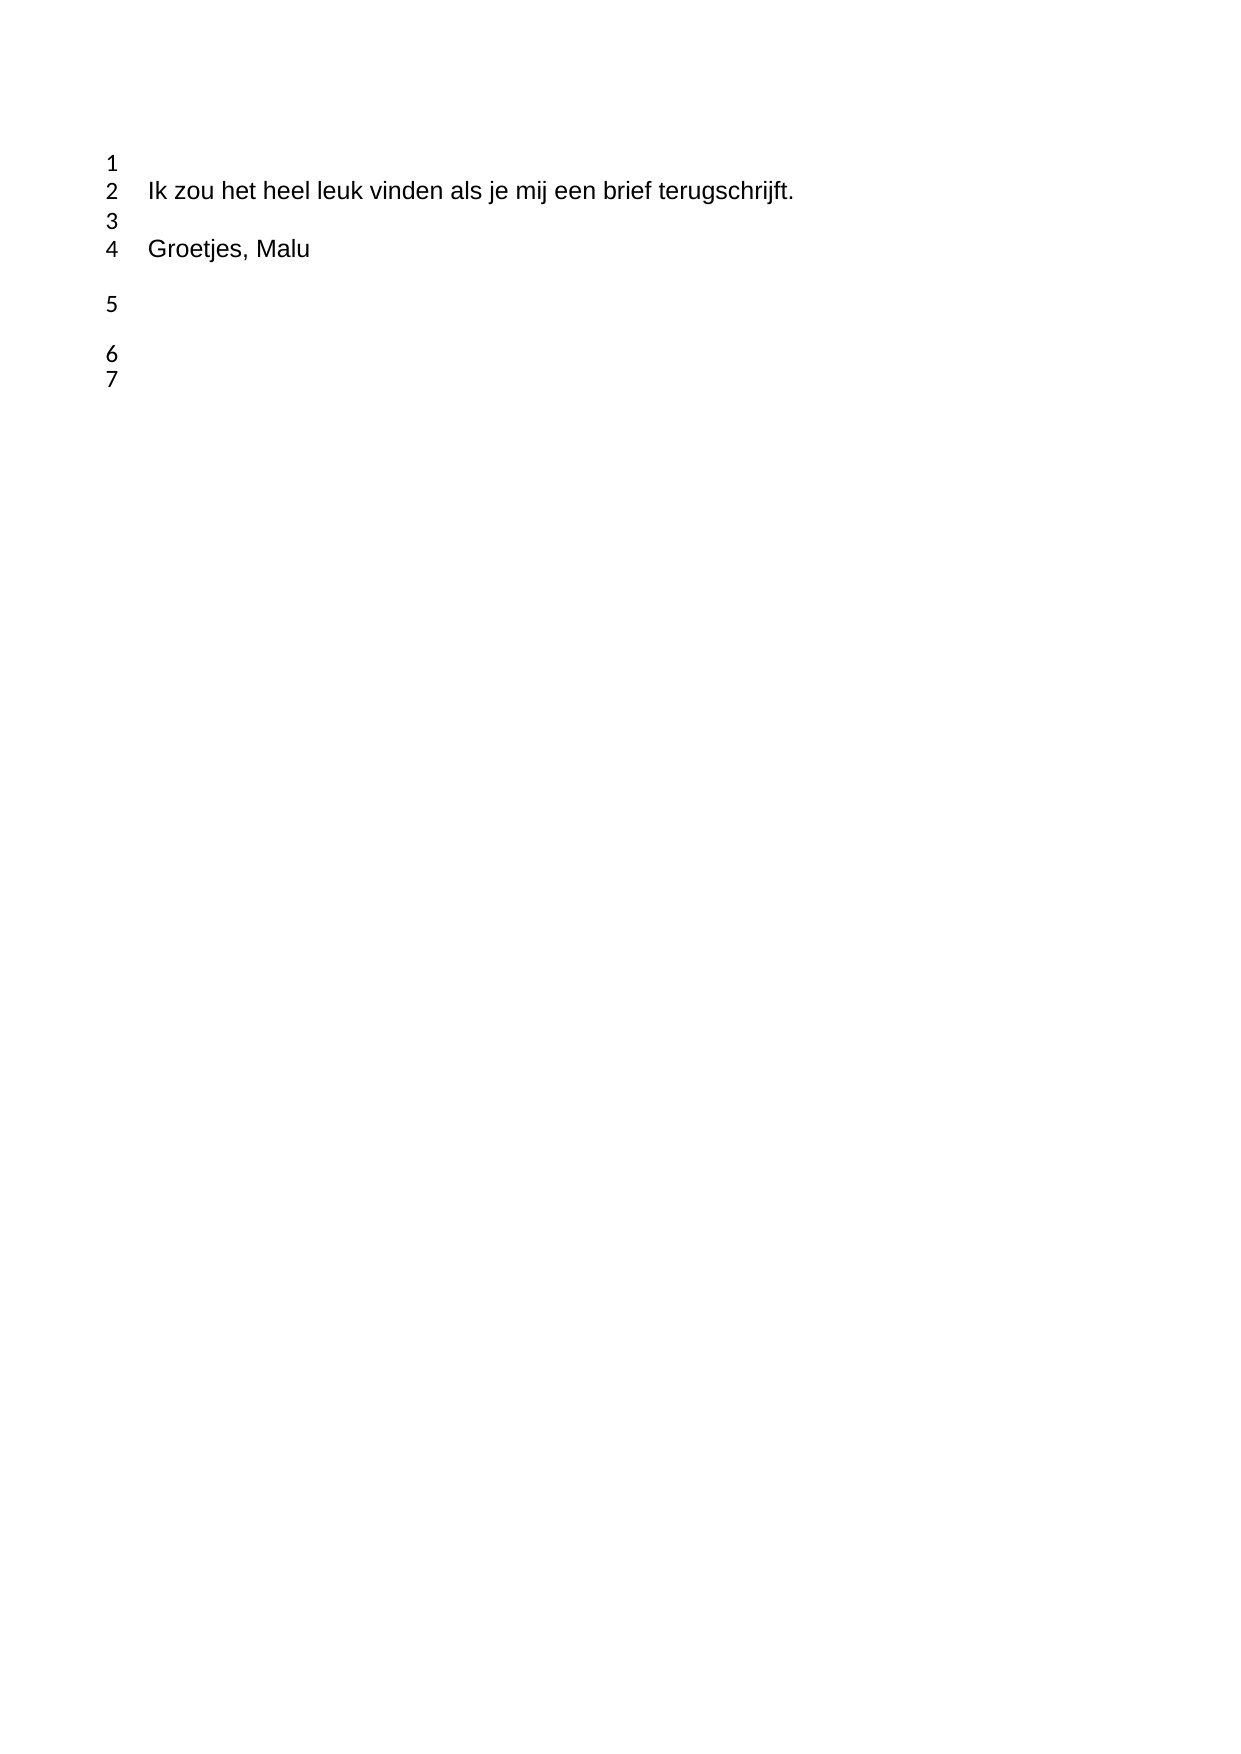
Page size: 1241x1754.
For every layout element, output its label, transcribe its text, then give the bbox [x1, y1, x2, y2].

text Ik zou het heel leuk vinden als je mij een brief terugschrijft. [148, 176, 1093, 205]
text Groetjes, Malu [148, 234, 1093, 263]
